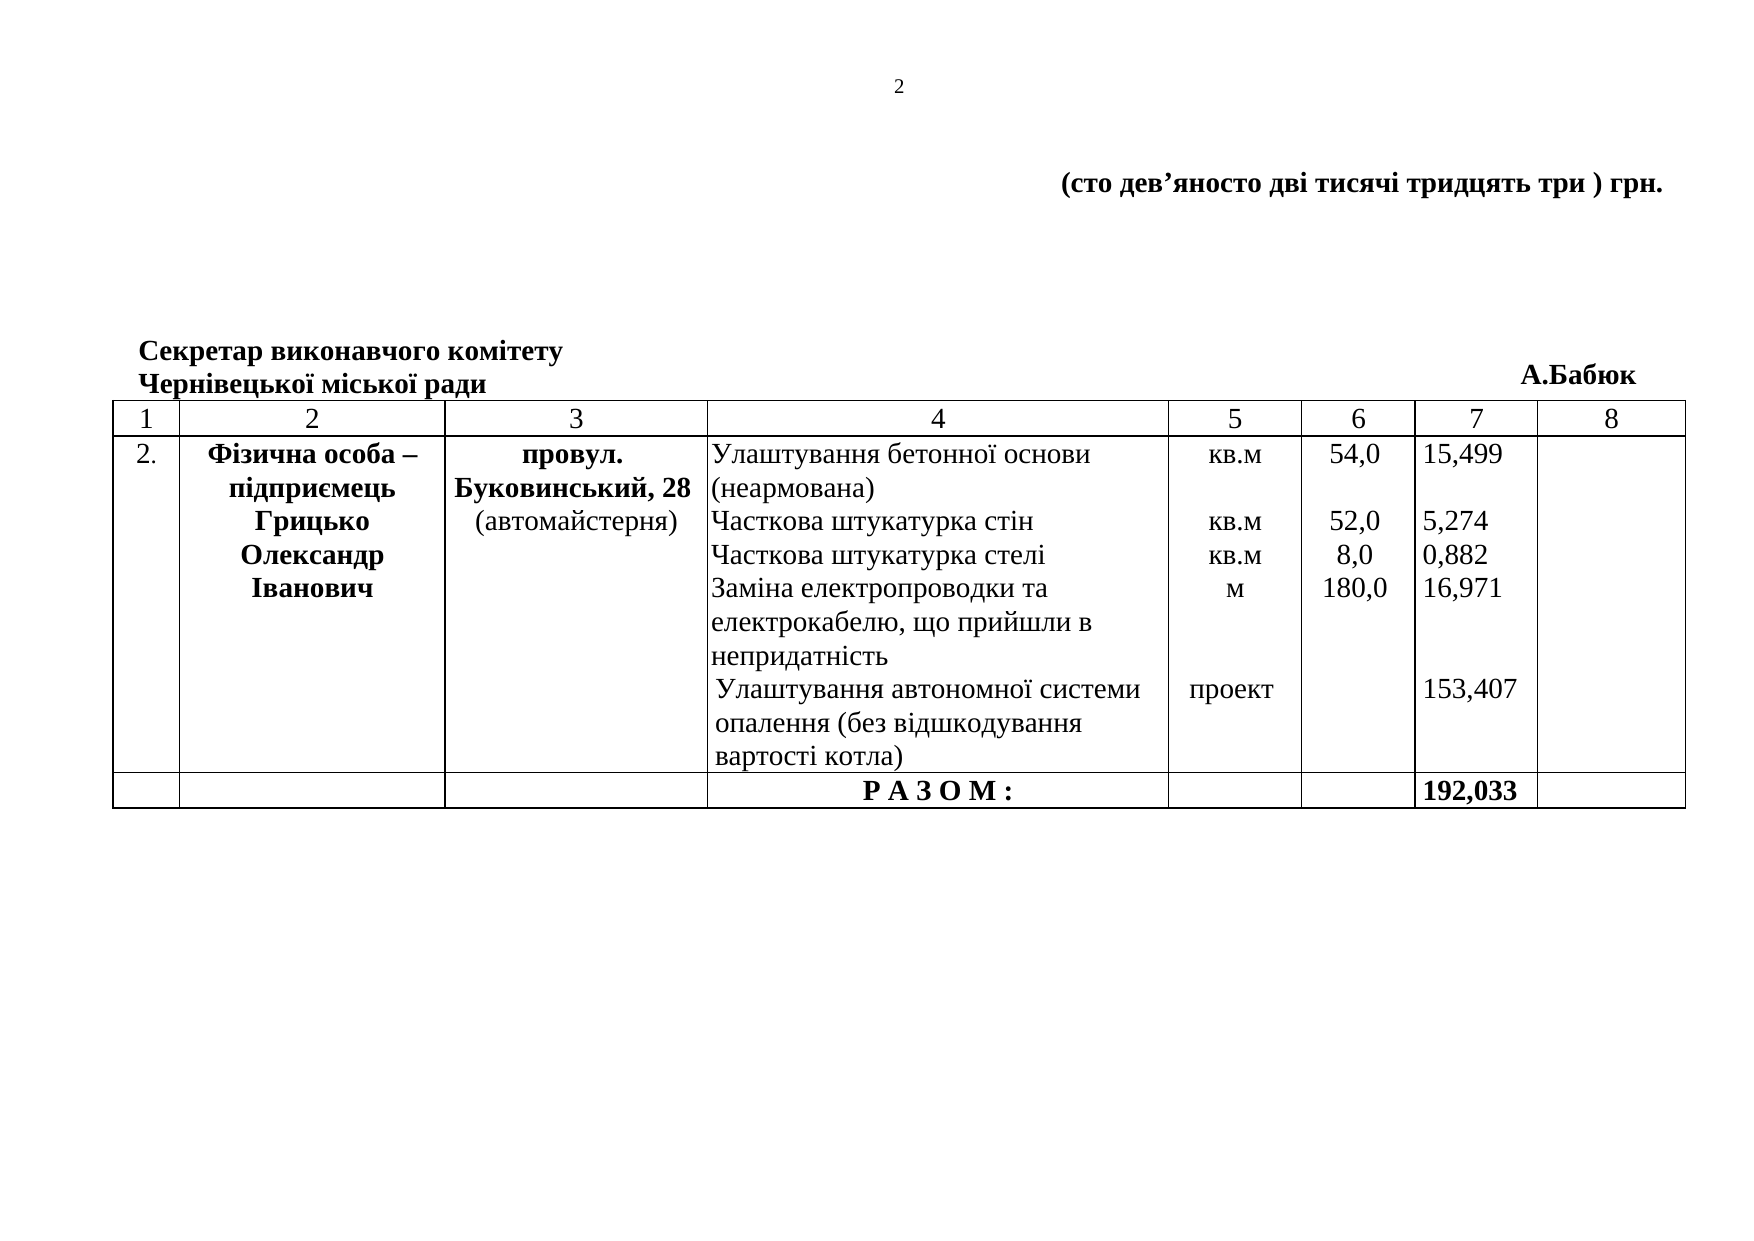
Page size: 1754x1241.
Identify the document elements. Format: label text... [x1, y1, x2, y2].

table_cell кв.м кв.м кв.м м проект [1169, 437, 1301, 772]
table_cell [1538, 773, 1685, 807]
table_header 1 [114, 401, 179, 435]
table_cell Фізична особа – підприємець Грицько Олександр Іванович [180, 437, 444, 772]
table_cell [1169, 773, 1301, 807]
table_cell [1538, 437, 1685, 772]
table_cell 192,033 [1416, 773, 1537, 807]
table_cell [446, 773, 707, 807]
table_header 5 [1169, 401, 1301, 435]
table_cell [1302, 773, 1414, 807]
table_cell [180, 773, 444, 807]
text (сто дев’яносто дві тисячі тридцять три ) грн. [133, 165, 1665, 198]
table_cell провул. Буковинський, 28 (автомайстерня) [446, 437, 707, 772]
table_header 8 [1538, 401, 1685, 435]
table_header 4 [708, 401, 1168, 435]
table_header 6 [1302, 401, 1414, 435]
table_header 7 [1416, 401, 1537, 435]
table_header А.Бабюк [1130, 333, 1754, 400]
table_header 2 [180, 401, 444, 435]
table_cell Р А З О М : [708, 773, 1168, 807]
table_cell Улаштування бетонної основи (неармована) Часткова штукатурка стін Часткова штукатурка стелі Заміна електропроводки та електрокабелю, що прийшли в непридатність Улаштування автономної системи опалення (без відшкодування вартості котла) [708, 437, 1168, 772]
table_cell [114, 773, 179, 807]
table_cell 15,499 5,274 0,882 16,971 153,407 [1416, 437, 1537, 772]
table_header 3 [446, 401, 707, 435]
table_header Секретар виконавчого комітету Чернівецької міської ради [131, 333, 1129, 400]
table_cell 2. [114, 437, 179, 772]
table_cell 54,0 52,0 8,0 180,0 [1302, 437, 1414, 772]
